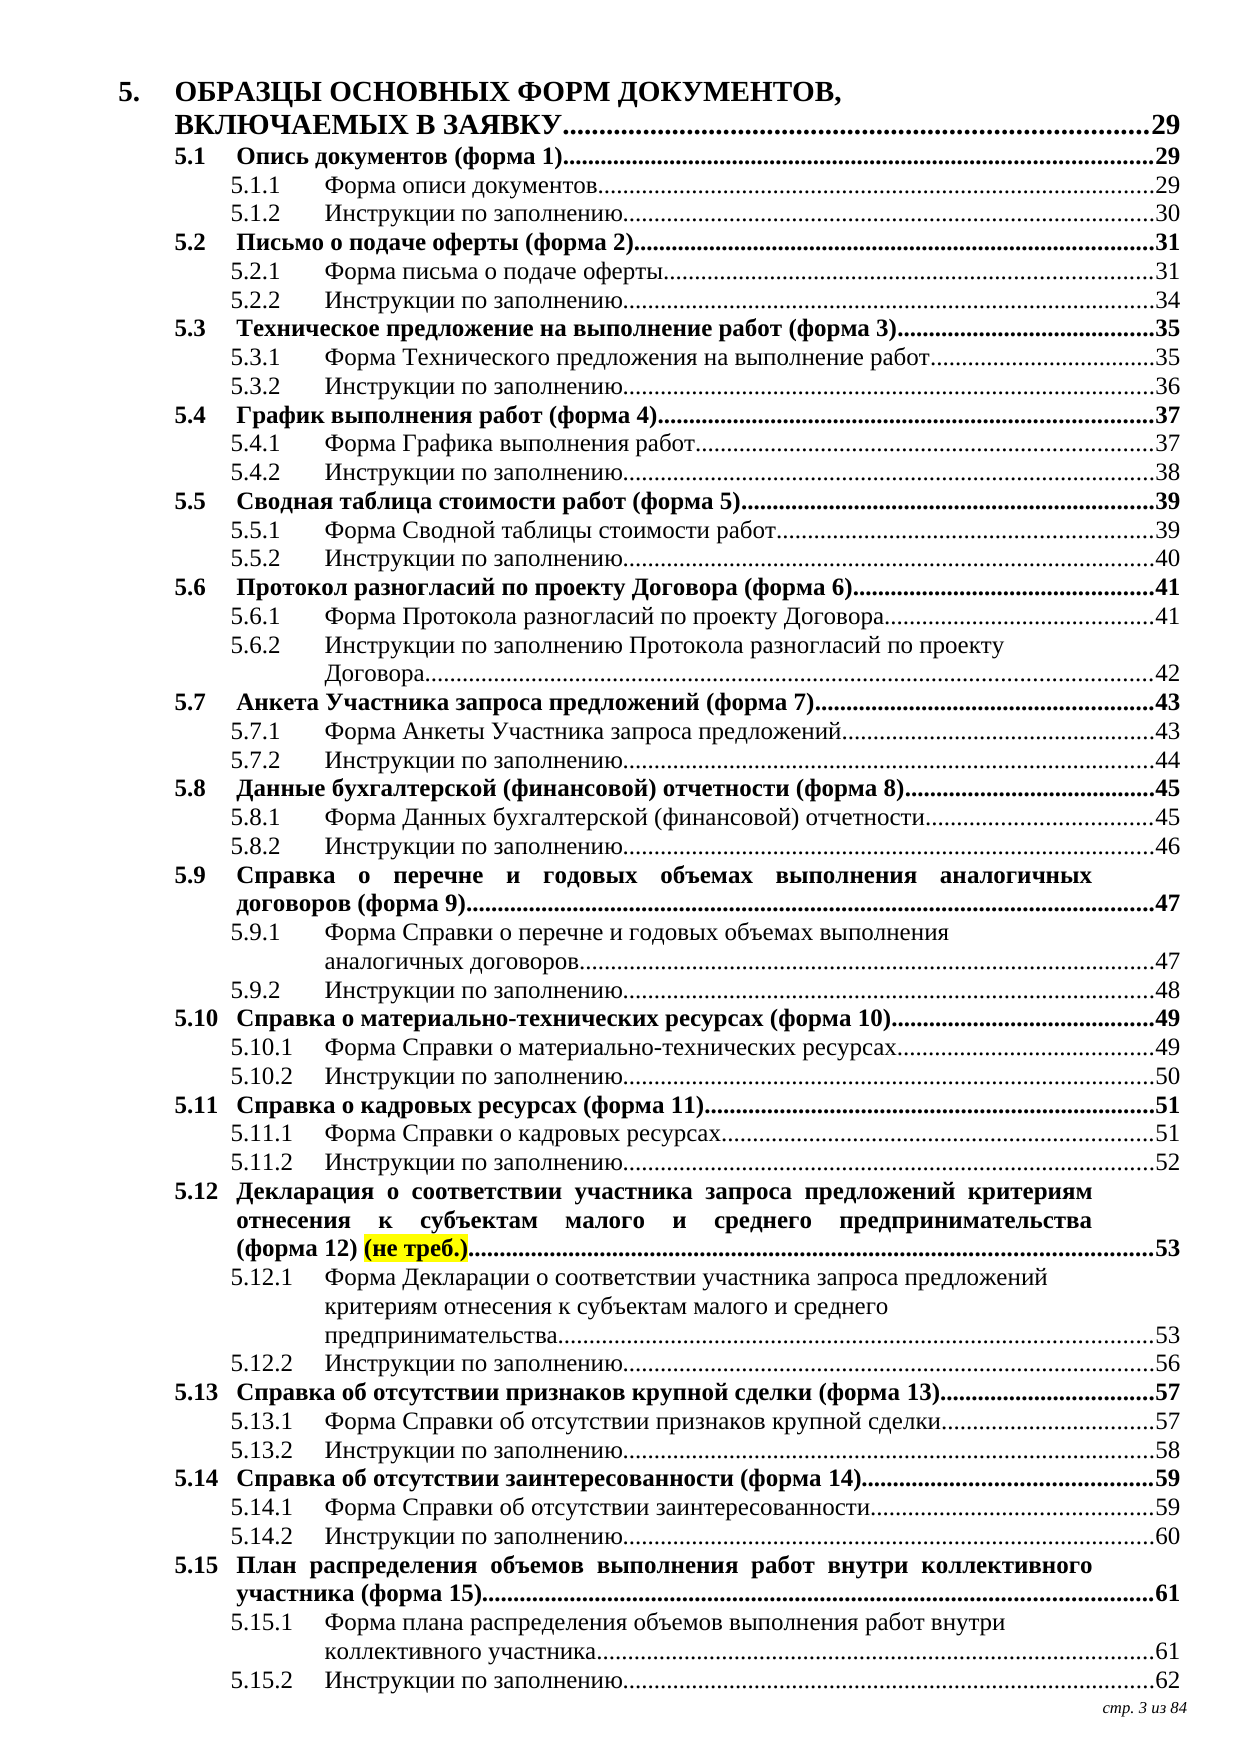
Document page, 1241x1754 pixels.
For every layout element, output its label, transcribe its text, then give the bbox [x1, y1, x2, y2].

text 5.1.1 Форма описи документов 29 [230, 170, 1063, 198]
text 5.2.2 Инструкции по заполнению 34 [230, 285, 1063, 313]
text 5.12 Декларация о соответствии участника запроса предложений критериям отнесения к субъектам малого и среднего предпринимательства (форма 12) (не треб.) 53 [174, 1176, 1093, 1262]
text 5.5 Сводная таблица стоимости работ (форма 5) 39 [174, 486, 1093, 515]
text 5.1 Опись документов (форма 1) 29 [174, 141, 1093, 170]
text 5.2 Письмо о подаче оферты (форма 2) 31 [174, 227, 1093, 256]
text 5.7 Анкета Участника запроса предложений (форма 7) 43 [174, 687, 1093, 716]
text 5. Образцы основных форм документов, включаемых в заявку 29 [118, 74, 1063, 141]
text 5.11.2 Инструкции по заполнению 52 [230, 1147, 1063, 1176]
text 5.13 Справка об отсутствии признаков крупной сделки (форма 13) 57 [174, 1377, 1093, 1406]
text 5.9 Справка о перечне и годовых объемах выполнения аналогичных договоров (форма 9) 47 [174, 860, 1093, 917]
text 5.7.2 Инструкции по заполнению 44 [230, 745, 1063, 773]
text 5.8 Данные бухгалтерской (финансовой) отчетности (форма 8) 45 [174, 773, 1093, 802]
text 5.7.1 Форма Анкеты Участника запроса предложений 43 [230, 716, 1063, 745]
text 5.14.1 Форма Справки об отсутствии заинтересованности 59 [230, 1492, 1063, 1521]
text 5.10.2 Инструкции по заполнению 50 [230, 1061, 1063, 1090]
text 5.8.2 Инструкции по заполнению 46 [230, 831, 1063, 860]
text 5.2.1 Форма письма о подаче оферты 31 [230, 256, 1063, 285]
text 5.9.2 Инструкции по заполнению 48 [230, 975, 1063, 1003]
text 5.3.2 Инструкции по заполнению 36 [230, 371, 1063, 400]
text 5.8.1 Форма Данных бухгалтерской (финансовой) отчетности 45 [230, 802, 1063, 831]
text 5.4.1 Форма Графика выполнения работ 37 [230, 428, 1063, 457]
text 5.10 Справка о материально-технических ресурсах (форма 10) 49 [174, 1003, 1093, 1032]
text 5.4.2 Инструкции по заполнению 38 [230, 457, 1063, 486]
text 5.3 Техническое предложение на выполнение работ (форма 3) 35 [174, 313, 1093, 342]
text 5.13.2 Инструкции по заполнению 58 [230, 1435, 1063, 1463]
text 5.11 Справка о кадровых ресурсах (форма 11) 51 [174, 1090, 1093, 1118]
text 5.12.1 Форма Декларации о соответствии участника запроса предложений критериям отнесения к субъектам малого и среднего предпринимательства 53 [230, 1262, 1063, 1348]
text 5.9.1 Форма Справки о перечне и годовых объемах выполнения аналогичных договоров 47 [230, 917, 1063, 975]
text 5.12.2 Инструкции по заполнению 56 [230, 1348, 1063, 1377]
text 5.14 Справка об отсутствии заинтересованности (форма 14) 59 [174, 1463, 1093, 1492]
text 5.3.1 Форма Технического предложения на выполнение работ 35 [230, 342, 1063, 371]
text 5.10.1 Форма Справки о материально-технических ресурсах 49 [230, 1032, 1063, 1061]
text 5.6.1 Форма Протокола разногласий по проекту Договора 41 [230, 601, 1063, 630]
text 5.6 Протокол разногласий по проекту Договора (форма 6) 41 [174, 572, 1093, 601]
text 5.14.2 Инструкции по заполнению 60 [230, 1521, 1063, 1550]
text 5.13.1 Форма Справки об отсутствии признаков крупной сделки 57 [230, 1406, 1063, 1435]
text 5.5.2 Инструкции по заполнению 40 [230, 543, 1063, 572]
text 5.5.1 Форма Сводной таблицы стоимости работ 39 [230, 515, 1063, 543]
text 5.15.1 Форма плана распределения объемов выполнения работ внутри коллективного участника 61 [230, 1607, 1063, 1665]
text 5.15 План распределения объемов выполнения работ внутри коллективного участника (форма 15) 61 [174, 1550, 1093, 1607]
text 5.6.2 Инструкции по заполнению Протокола разногласий по проекту Договора 42 [230, 630, 1063, 687]
text 5.4 График выполнения работ (форма 4) 37 [174, 400, 1093, 428]
text 5.1.2 Инструкции по заполнению 30 [230, 198, 1063, 227]
text 5.11.1 Форма Справки о кадровых ресурсах 51 [230, 1118, 1063, 1147]
text 5.15.2 Инструкции по заполнению 62 [230, 1665, 1063, 1693]
